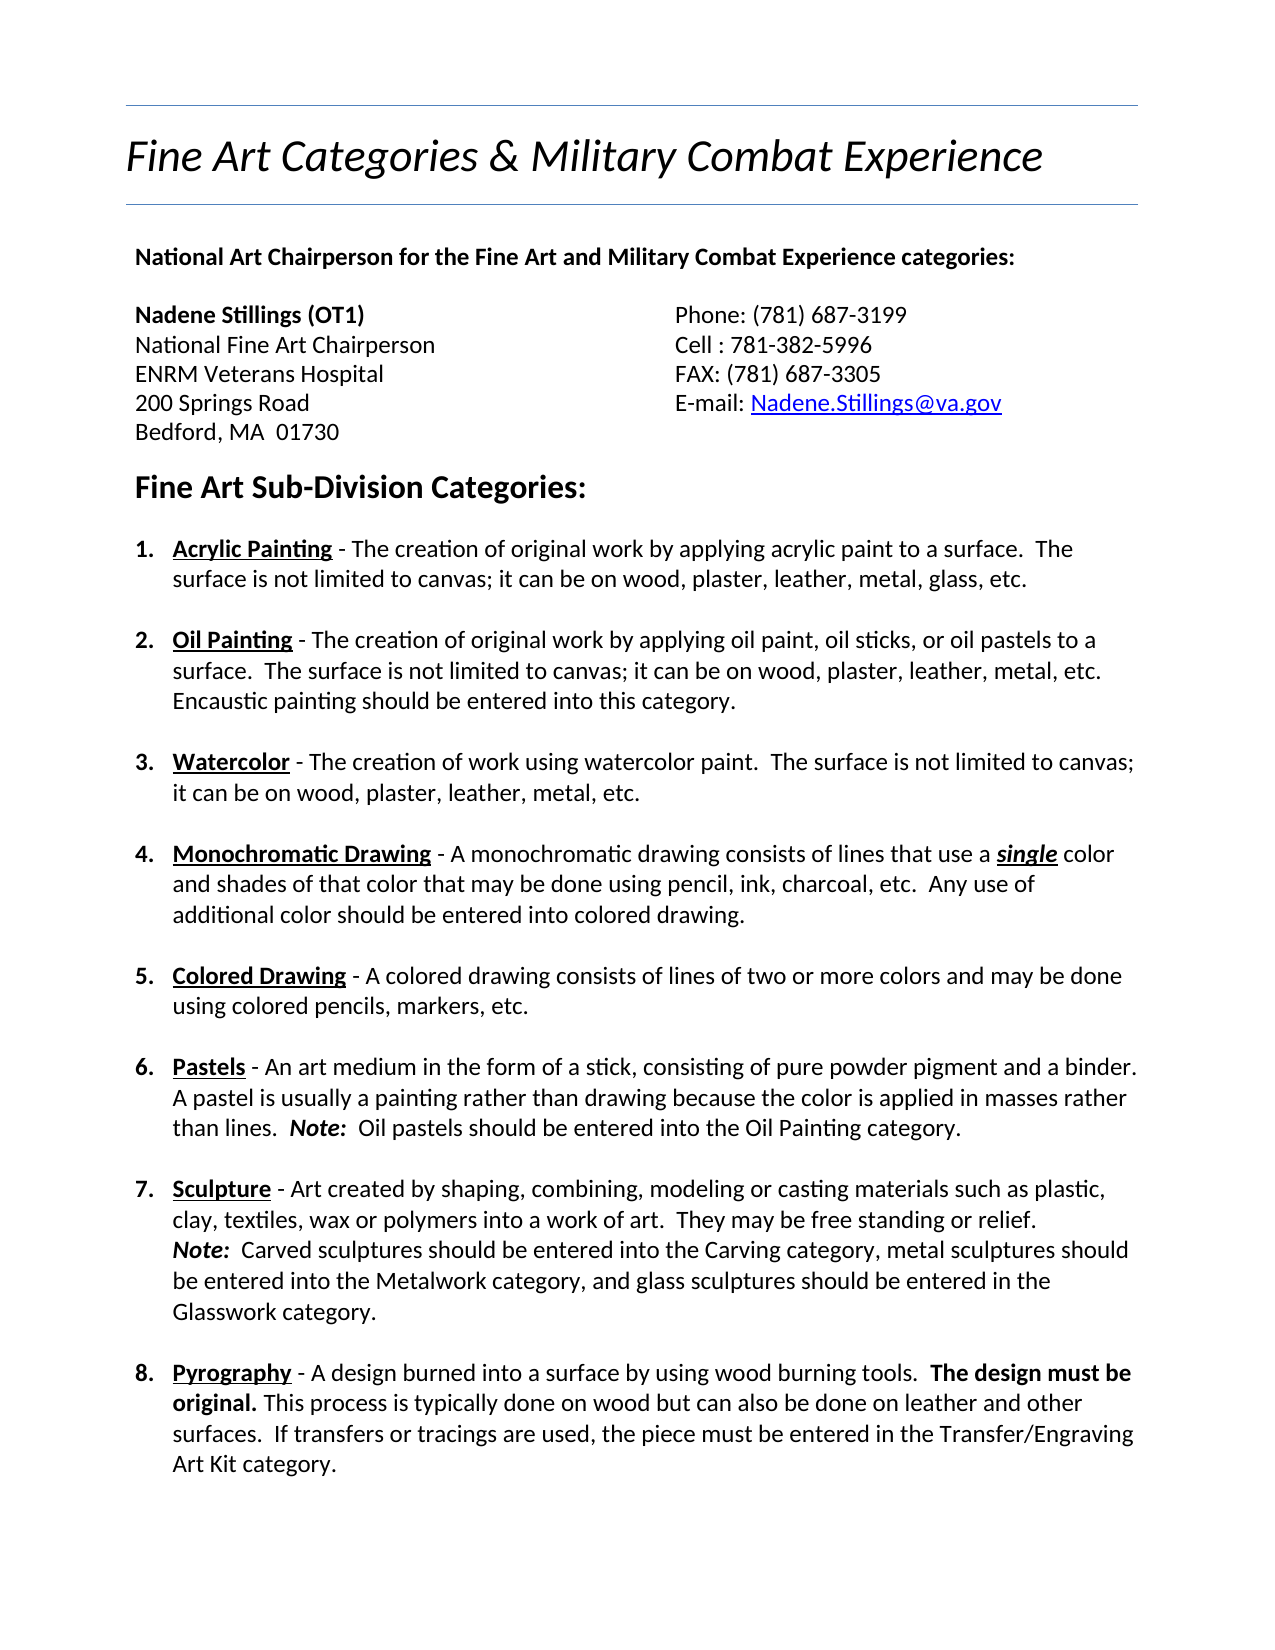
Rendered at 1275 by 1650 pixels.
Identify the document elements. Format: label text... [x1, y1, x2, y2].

text FAX: (781) 687-3305 [675, 359, 1140, 388]
list Colored Drawing - A colored drawing consists of lines of two or more colors and may be done using colored pencils, markers, etc. [135, 960, 1140, 1021]
list Oil Painting - The creation of original work by applying oil paint, oil sticks, or oil pastels to a surface. The surface is not limited to canvas; it can be on wood, plaster, leather, metal, etc. Encaustic painting should be entered into this category. [135, 624, 1140, 716]
text Note: Carved sculptures should be entered into the Carving category, metal sculptures should be entered into the Metalwork category, and glass sculptures should be entered in the Glasswork category. [172, 1235, 1140, 1326]
list Watercolor - The creation of work using watercolor paint. The surface is not limited to canvas; it can be on wood, plaster, leather, metal, etc. [135, 746, 1140, 807]
list Pyrography - A design burned into a surface by using wood burning tools. The design must be original. This process is typically done on wood but can also be done on leather and other surfaces. If transfers or tracings are used, the piece must be entered in the Transfer/Engraving Art Kit category. [135, 1357, 1140, 1479]
text National Art Chairperson for the Fine Art and Military Combat Experience categories: [135, 242, 1140, 271]
list Acrylic Painting - The creation of original work by applying acrylic paint to a surface. The surface is not limited to canvas; it can be on wood, plaster, leather, metal, glass, etc. [135, 533, 1140, 594]
text Fine Art Sub-Division Categories: [135, 476, 1157, 505]
list Pastels - An art medium in the form of a stick, consisting of pure powder pigment and a binder. A pastel is usually a painting rather than drawing because the color is applied in masses rather than lines. Note: Oil pastels should be entered into the Oil Painting category. [135, 1052, 1140, 1143]
text National Fine Art Chairperson [135, 330, 600, 359]
text Phone: (781) 687-3199 [675, 301, 1140, 330]
text Fine Art Categories & Military Combat Experience [126, 106, 1138, 204]
list Sculpture - Art created by shaping, combining, modeling or casting materials such as plastic, clay, textiles, wax or polymers into a work of art. They may be free standing or relief. [135, 1174, 1140, 1235]
text E-mail: Nadene.Stillings@va.gov [675, 388, 1140, 417]
text Nadene Stillings (OT1) [135, 301, 600, 330]
text 200 Springs Road [135, 388, 600, 417]
text Bedford, MA 01730 [135, 417, 600, 446]
list Monochromatic Drawing - A monochromatic drawing consists of lines that use a single color and shades of that color that may be done using pencil, ink, charcoal, etc. Any use of additional color should be entered into colored drawing. [135, 838, 1140, 929]
text Cell : 781-382-5996 [675, 330, 1140, 359]
text ENRM Veterans Hospital [135, 359, 600, 388]
